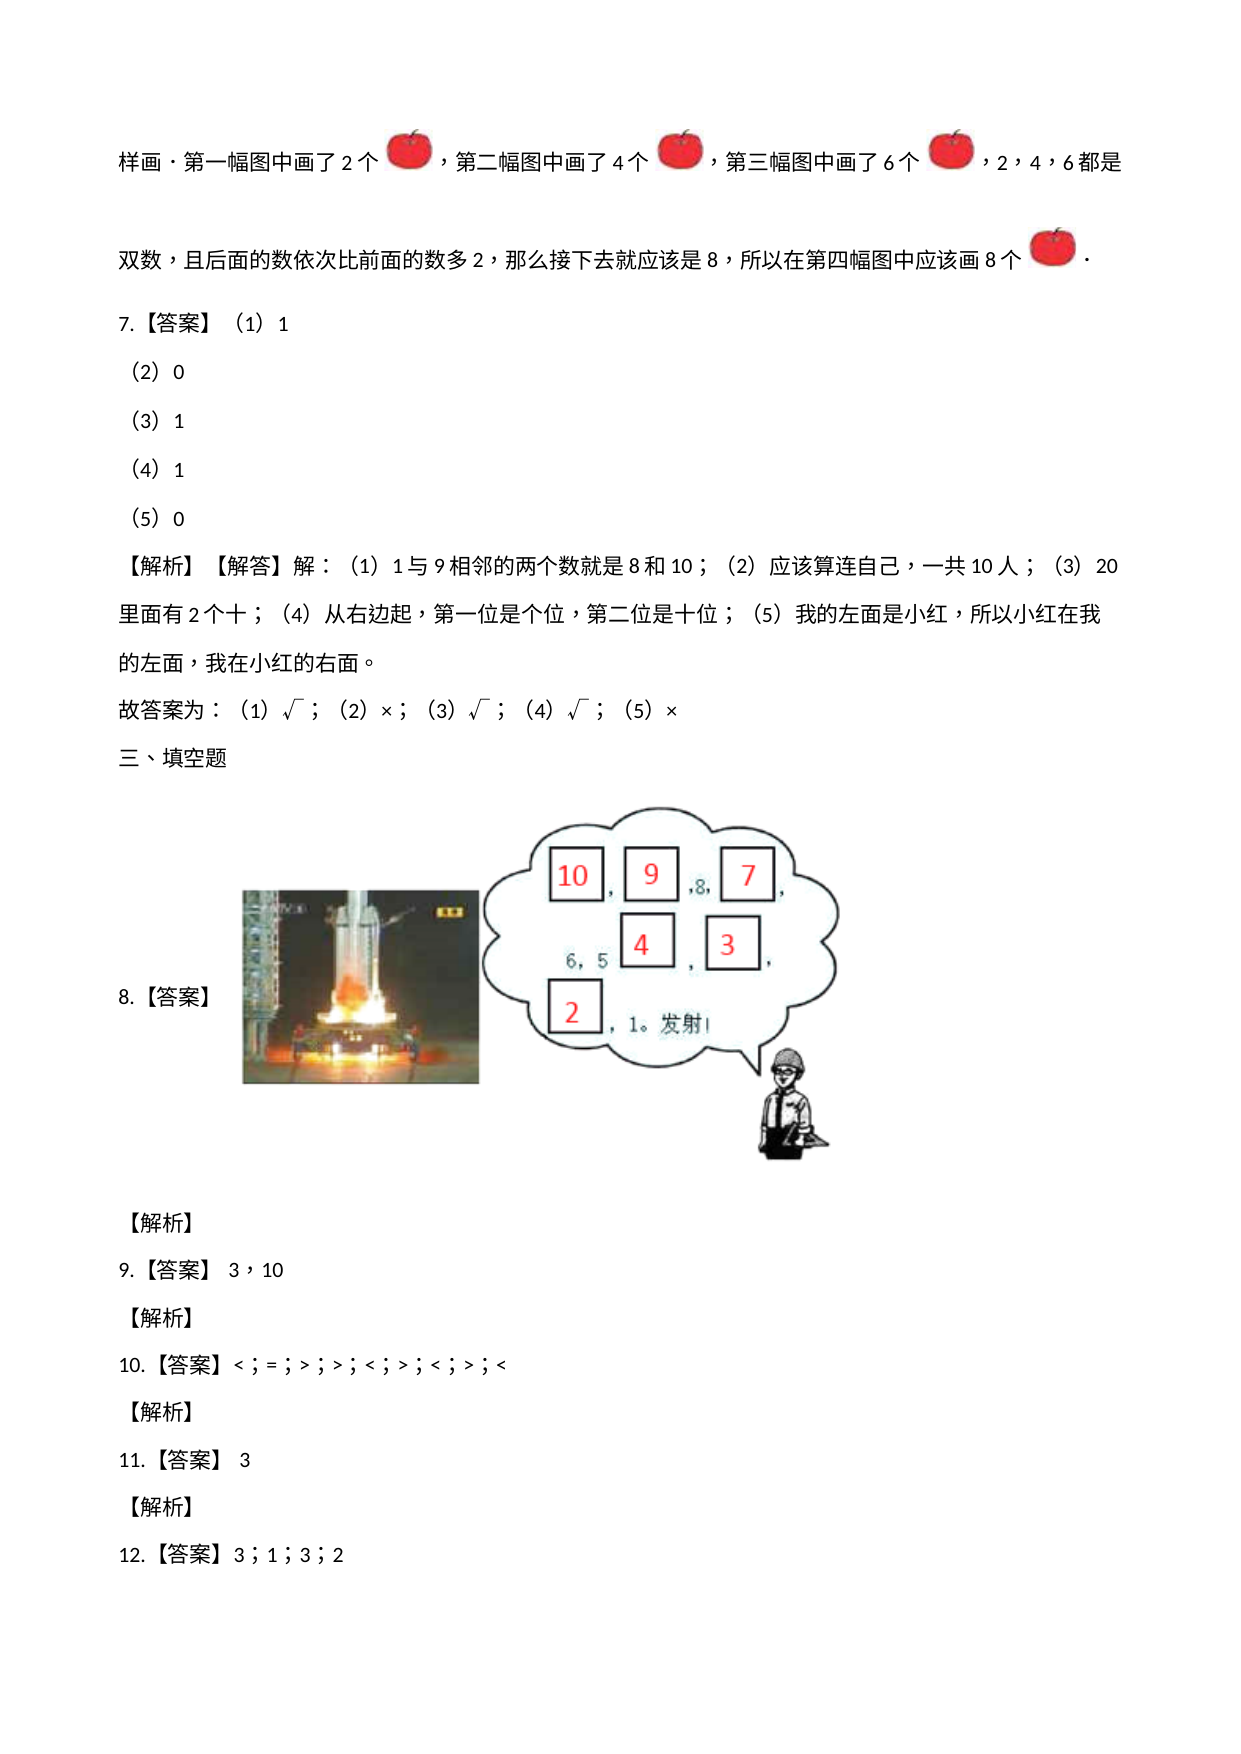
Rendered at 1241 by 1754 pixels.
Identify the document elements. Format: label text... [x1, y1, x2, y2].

picture [384, 129, 433, 171]
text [118, 129, 1122, 292]
picture [926, 129, 975, 171]
text 【解析】 [118, 1206, 1122, 1239]
text 【解析】 [118, 1491, 1122, 1523]
text 【解析】 [118, 1396, 1122, 1428]
text 故答案为：（1）√；（2）×；（3）√；（4）√；（5）× [118, 694, 1122, 727]
text 三、填空题 [118, 742, 1122, 774]
text 12.【答案】3；1；3；2 [118, 1538, 1122, 1571]
picture [1027, 227, 1077, 268]
text 11.【答案】 3 [118, 1443, 1122, 1476]
text 7.【答案】（1）1 （2）0 （3）1 （4）1 （5）0 [118, 307, 1122, 534]
text 10.【答案】<；=；>；>；<；>；<；>；< [118, 1348, 1122, 1381]
text 9.【答案】 3，10 [118, 1254, 1122, 1286]
picture [655, 129, 704, 171]
picture [222, 801, 898, 1166]
text 【解析】 [118, 1301, 1122, 1334]
text 【解析】【解答】解：（1）1与9相邻的两个数就是8和10；（2）应该算连自己，一共10人；（3）20里面有2个十；（4）从右边起，第一位是个位，第二位是十位；（5）我的左面是小红，所以小红在我的左面，我在小红的右面。 [118, 549, 1122, 679]
